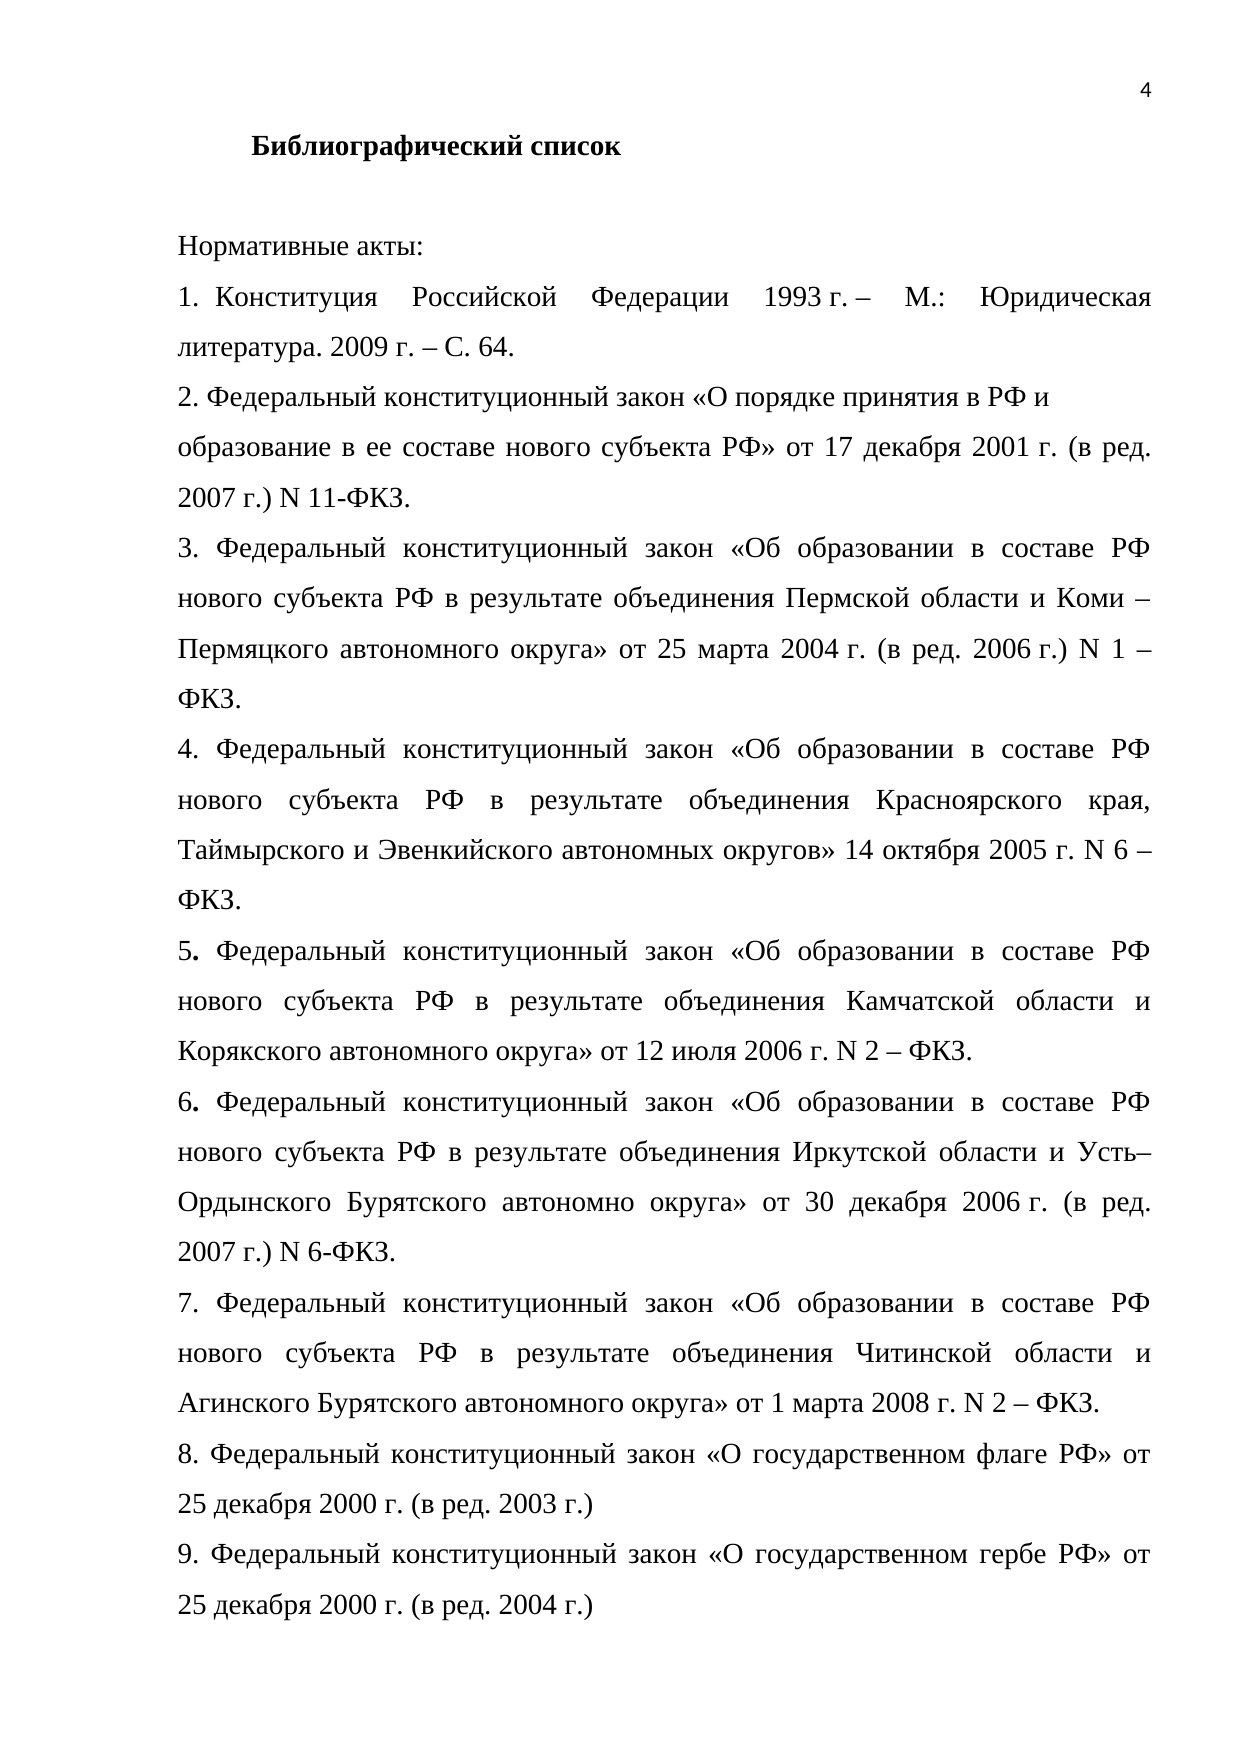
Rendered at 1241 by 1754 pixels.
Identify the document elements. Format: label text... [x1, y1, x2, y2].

text 9. Федеральный конституционный закон «О государственном гербе РФ» от 25 декабря 2000 г. (в ред. 2004 г.) [177, 1536, 1152, 1620]
text 2. Федеральный конституционный закон «О порядке принятия в РФ и [177, 379, 1152, 413]
list Конституция Российской Федерации 1993 г. – М.: Юридическая литература. 2009 г. – С. 64. [177, 279, 1152, 362]
text образование в ее составе нового субъекта РФ» от 17 декабря 2001 г. (в ред. 2007 г.) Ν 11-ФКЗ. [177, 429, 1152, 513]
text 4. Федеральный конституционный закон «Об образовании в составе РФ нового субъекта РФ в результате объединения Красноярского края, Таймырского и Эвенкийского автономных округов» 14 октября 2005 г. Ν 6 – ФКЗ. [177, 731, 1152, 916]
text 7. Федеральный конституционный закон «Об образовании в составе РФ нового субъекта РФ в результате объединения Читинской области и Агинского Бурятского автономного округа» от 1 марта 2008 г. Ν 2 – ФКЗ. [177, 1285, 1152, 1419]
text Нормативные акты: [177, 228, 1152, 262]
text 3. Федеральный конституционный закон «Об образовании в составе РФ нового субъекта РФ в результате объединения Пермской области и Коми – Пермяцкого автономного округа» от 25 марта 2004 г. (в ред. 2006 г.) Ν 1 – ФКЗ. [177, 530, 1152, 715]
text 8. Федеральный конституционный закон «О государственном флаге РФ» от 25 декабря 2000 г. (в ред. 2003 г.) [177, 1436, 1152, 1520]
text 5. Федеральный конституционный закон «Об образовании в составе РФ нового субъекта РФ в результате объединения Камчатской области и Корякского автономного округа» от 12 июля 2006 г. Ν 2 – ФКЗ. [177, 933, 1152, 1067]
text Библиографический список [177, 128, 1152, 161]
text 6. Федеральный конституционный закон «Об образовании в составе РФ нового субъекта РФ в результате объединения Иркутской области и Усть–Ордынского Бурятского автономно округа» от 30 декабря 2006 г. (в ред. 2007 г.) Ν 6-ФКЗ. [177, 1084, 1152, 1268]
